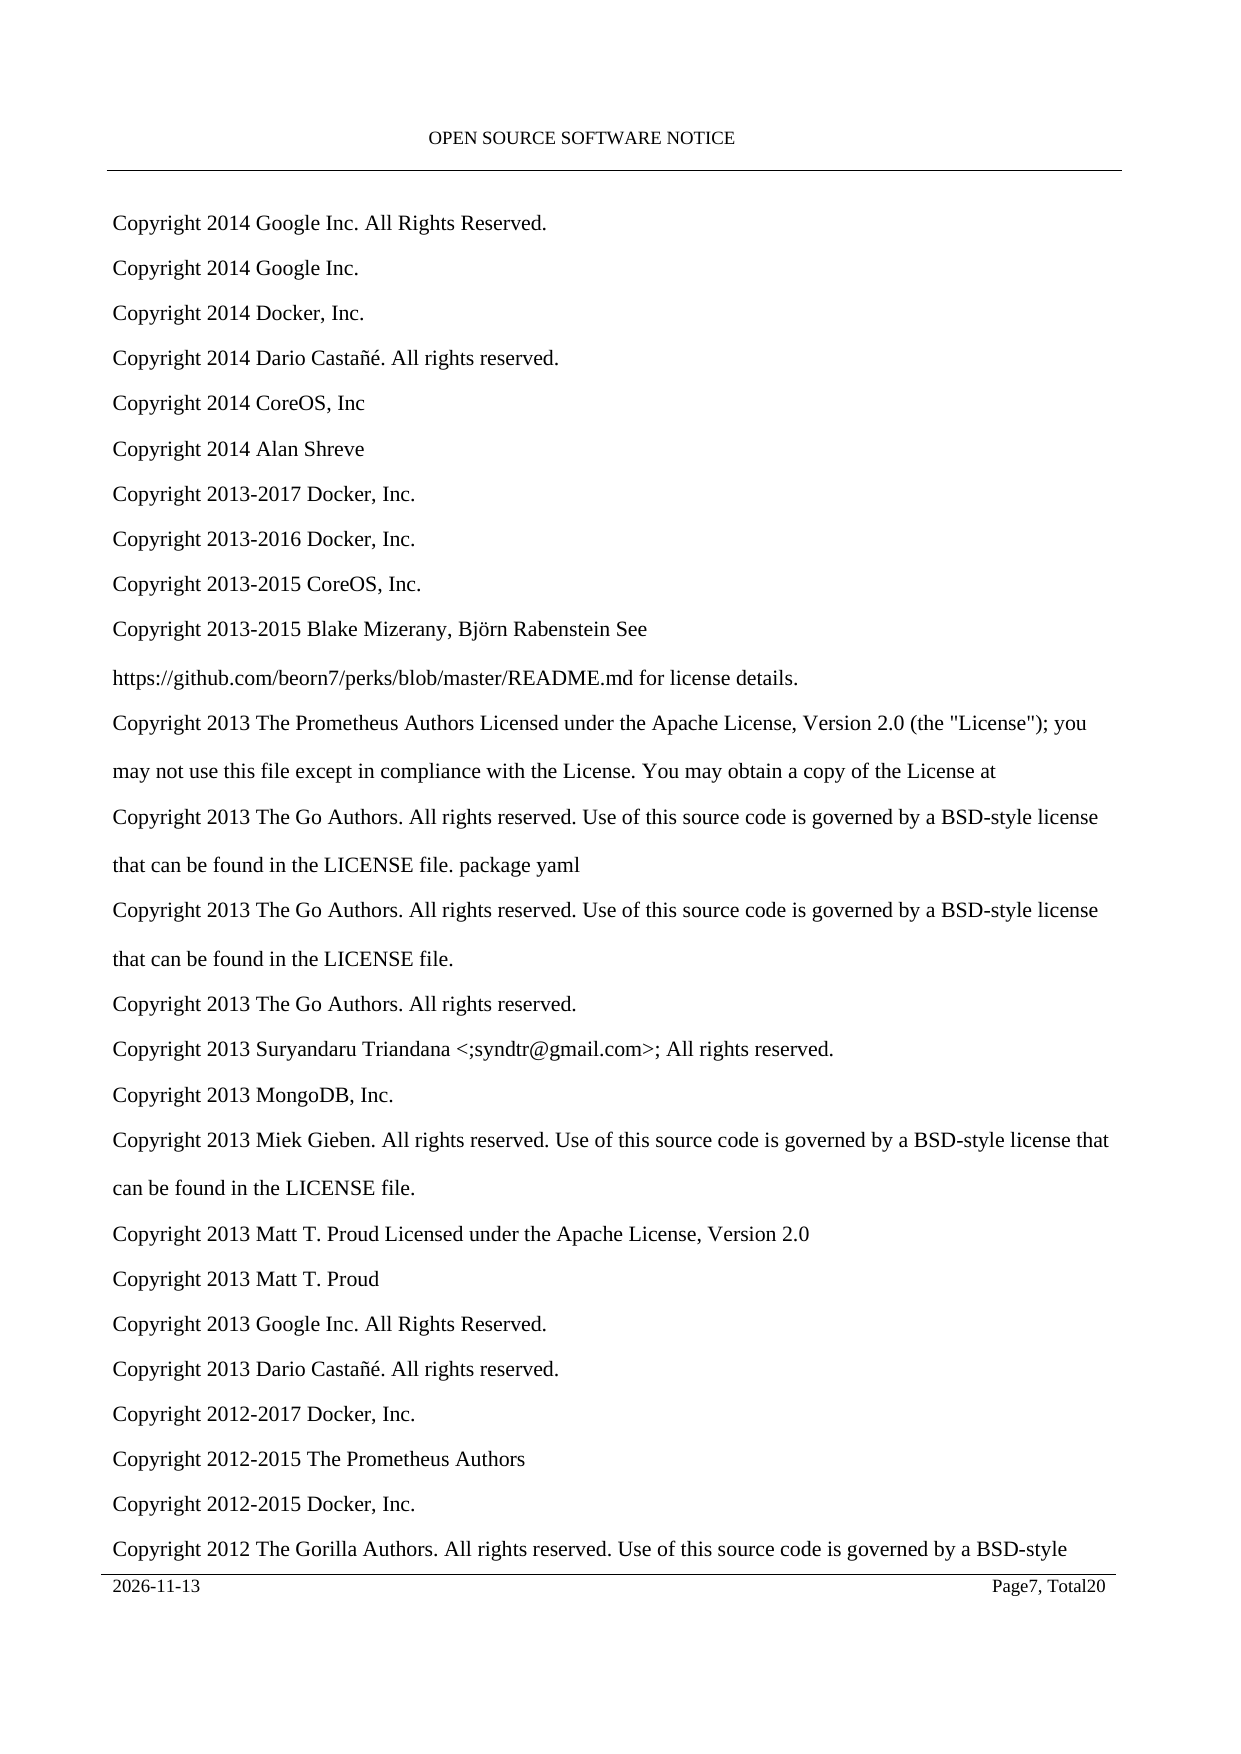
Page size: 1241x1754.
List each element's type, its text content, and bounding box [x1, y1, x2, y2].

text Copyright 2014 CoreOS, Inc [112, 387, 1128, 419]
text Copyright 2013 The Prometheus Authors Licensed under the Apache License, Version 2.0 (the "License"); you may not use this file except in compliance with the License. You may obtain a copy of the License at [112, 706, 1128, 787]
text Copyright 2013-2016 Docker, Inc. [112, 522, 1128, 554]
text Copyright 2012-2015 Docker, Inc. [112, 1487, 1128, 1520]
text Copyright 2013 Google Inc. All Rights Reserved. [112, 1307, 1128, 1339]
text Copyright 2013-2015 Blake Mizerany, Björn Rabenstein See https://github.com/beorn7/perks/blob/master/README.md for license details. [112, 612, 1128, 693]
text Copyright 2012-2017 Docker, Inc. [112, 1397, 1128, 1430]
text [112, 1533, 1128, 1565]
text Copyright 2013 The Go Authors. All rights reserved. Use of this source code is governed by a BSD-style license that can be found in the LICENSE file. [112, 894, 1128, 975]
text Copyright 2014 Docker, Inc. [112, 297, 1128, 329]
text Copyright 2013 Matt T. Proud [112, 1262, 1128, 1294]
text Copyright 2013 The Go Authors. All rights reserved. [112, 988, 1128, 1020]
text Copyright 2013 Matt T. Proud Licensed under the Apache License, Version 2.0 [112, 1217, 1128, 1249]
text Copyright 2014 Alan Shreve [112, 432, 1128, 464]
text Copyright 2013-2015 CoreOS, Inc. [112, 567, 1128, 600]
text Copyright 2013 MongoDB, Inc. [112, 1078, 1128, 1110]
text Copyright 2014 Dario Castañé. All rights reserved. [112, 342, 1128, 374]
text Copyright 2013 The Go Authors. All rights reserved. Use of this source code is governed by a BSD-style license that can be found in the LICENSE file. package yaml [112, 800, 1128, 881]
text Copyright 2013 Dario Castañé. All rights reserved. [112, 1352, 1128, 1385]
text Copyright 2012-2015 The Prometheus Authors [112, 1442, 1128, 1475]
text Copyright 2013-2017 Docker, Inc. [112, 477, 1128, 509]
text Copyright 2014 Google Inc. All Rights Reserved. [112, 206, 1128, 239]
text Copyright 2013 Suryandaru Triandana <;syndtr@gmail.com>; All rights reserved. [112, 1033, 1128, 1065]
text Copyright 2013 Miek Gieben. All rights reserved. Use of this source code is governed by a BSD-style license that can be found in the LICENSE file. [112, 1123, 1128, 1204]
text Copyright 2014 Google Inc. [112, 251, 1128, 284]
